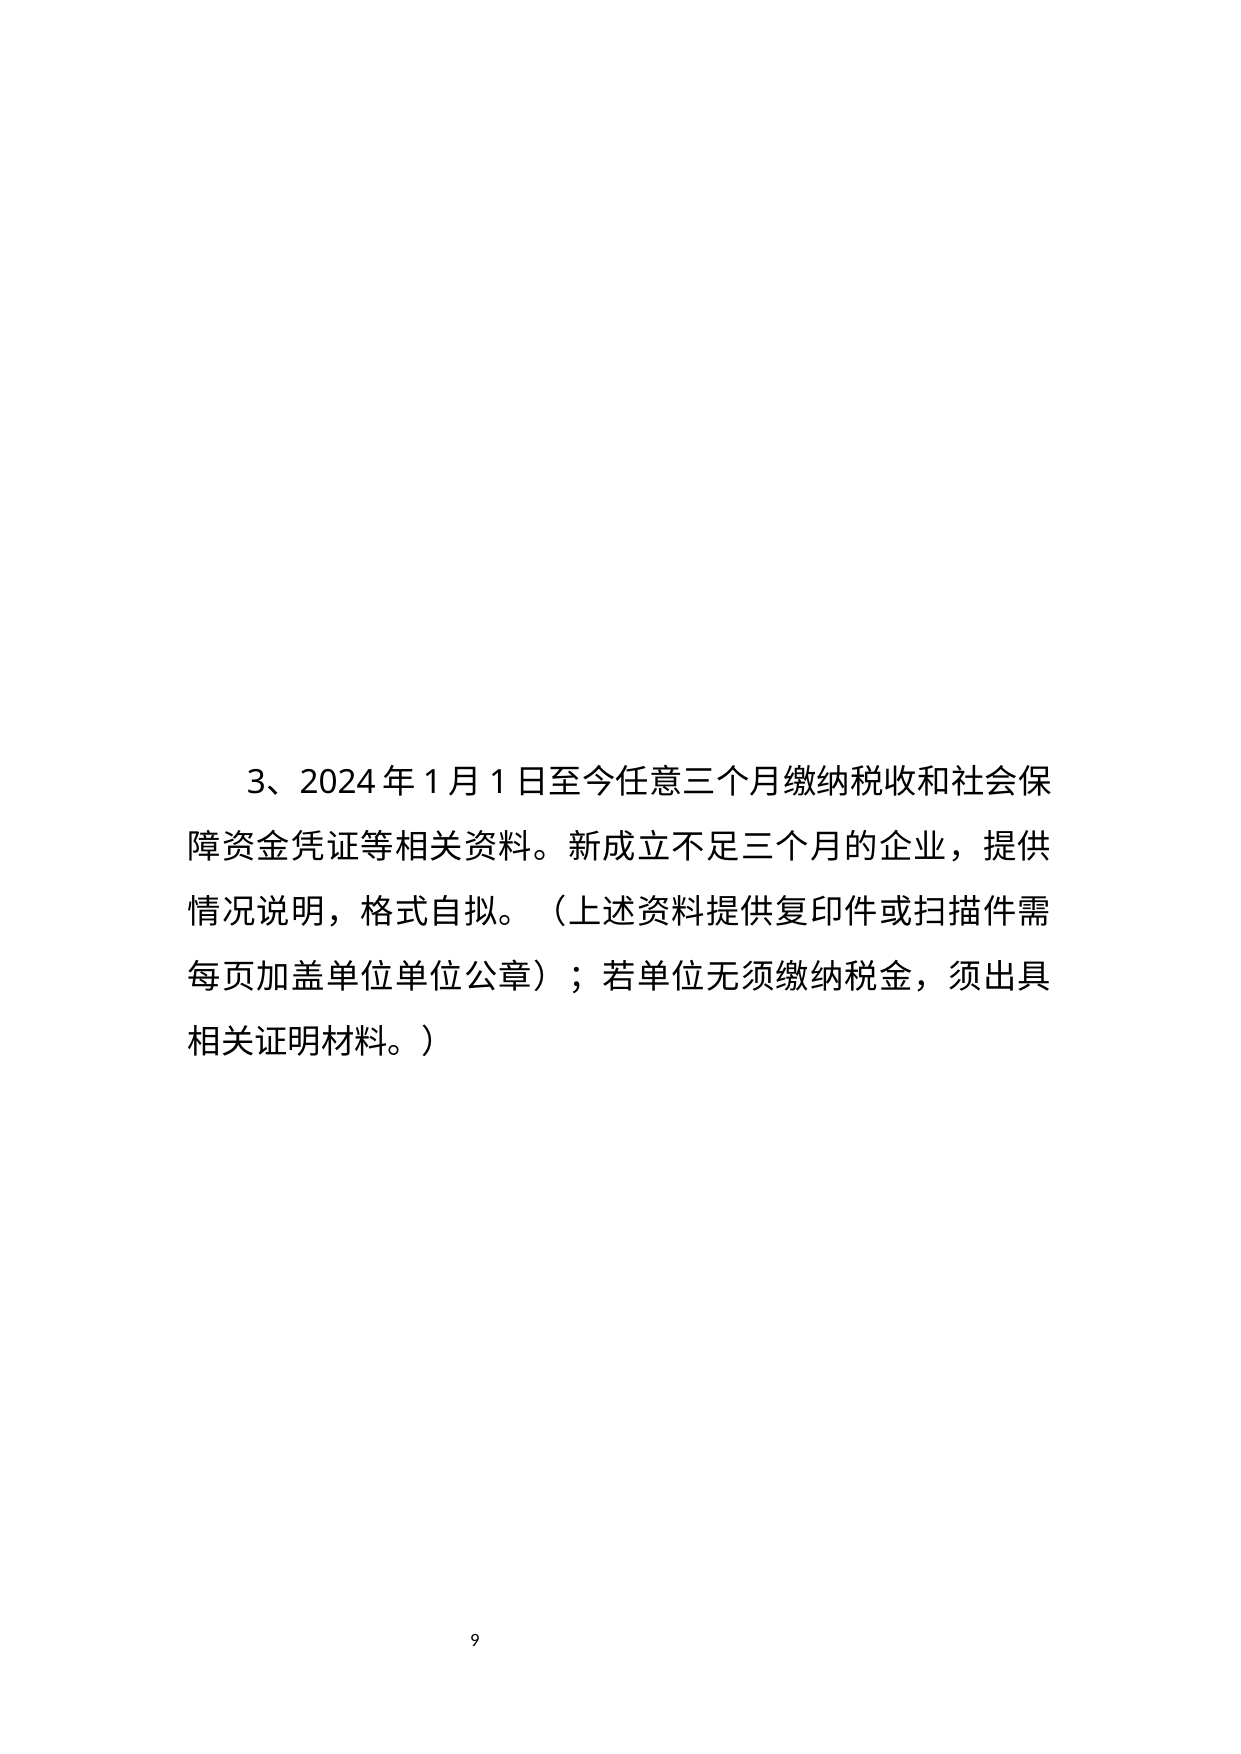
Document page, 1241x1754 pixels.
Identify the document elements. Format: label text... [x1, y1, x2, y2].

list 3、2024年1月1日至今任意三个月缴纳税收和社会保障资金凭证等相关资料。新成立不足三个月的企业，提供情况说明，格式自拟。（上述资料提供复印件或扫描件需每页加盖单位单位公章）；若单位无须缴纳税金，须出具相关证明材料。） [187, 747, 1053, 1072]
